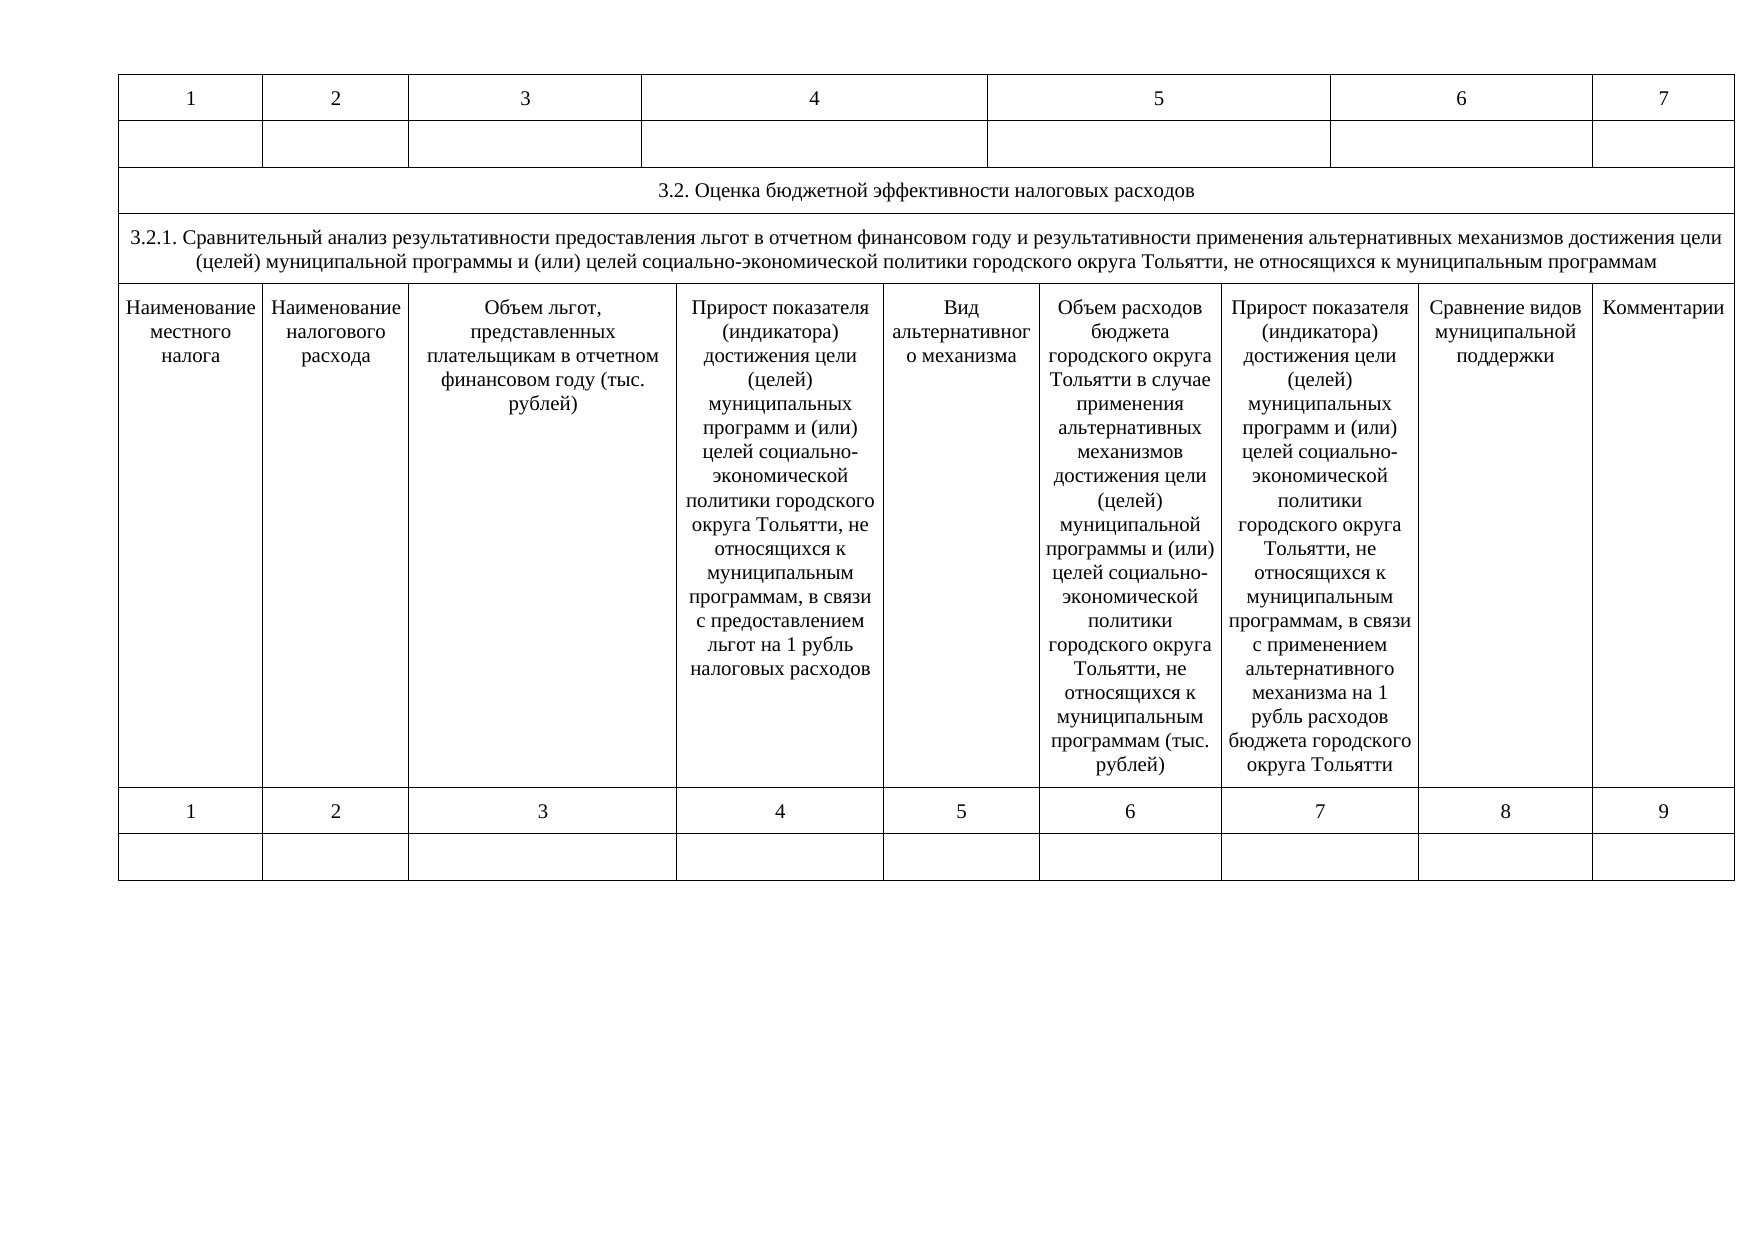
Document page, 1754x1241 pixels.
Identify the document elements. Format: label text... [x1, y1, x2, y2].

table_cell [409, 121, 641, 167]
table_cell 6 [1040, 788, 1221, 833]
table_cell [642, 121, 987, 167]
table_cell Наименование налогового расхода [263, 284, 408, 787]
table_cell 8 [1419, 788, 1592, 833]
table_cell 3 [409, 75, 641, 120]
table_cell 4 [677, 788, 883, 833]
table_cell 7 [1593, 75, 1734, 120]
table_cell [1331, 121, 1592, 167]
table_cell [1222, 834, 1418, 879]
table_cell 3.2. Оценка бюджетной эффективности налоговых расходов [119, 168, 1734, 213]
table_cell [1040, 834, 1221, 879]
table_cell [1419, 834, 1592, 879]
table_cell [119, 121, 262, 167]
table_cell Вид альтернативного механизма [884, 284, 1039, 787]
table_cell Наименование местного налога [119, 284, 262, 787]
table_cell 1 [119, 75, 262, 120]
table_cell Прирост показателя (индикатора) достижения цели (целей) муниципальных программ и (или) целей социально-экономической политики городского округа Тольятти, не относящихся к муниципальным программам, в связи с применением альтернативного механизма на 1 рубль расходов бюджета городского округа Тольятти [1222, 284, 1418, 787]
table_cell Объем расходов бюджета городского округа Тольятти в случае применения альтернативных механизмов достижения цели (целей) муниципальной программы и (или) целей социально-экономической политики городского округа Тольятти, не относящихся к муниципальным программам (тыс. рублей) [1040, 284, 1221, 787]
table_cell [119, 834, 262, 879]
table_cell 9 [1593, 788, 1734, 833]
table_cell 4 [642, 75, 987, 120]
table_cell [263, 834, 408, 879]
table_cell 3.2.1. Сравнительный анализ результативности предоставления льгот в отчетном финансовом году и результативности применения альтернативных механизмов достижения цели (целей) муниципальной программы и (или) целей социально-экономической политики городского округа Тольятти, не относящихся к муниципальным программам [119, 214, 1734, 283]
table_cell Прирост показателя (индикатора) достижения цели (целей) муниципальных программ и (или) целей социально-экономической политики городского округа Тольятти, не относящихся к муниципальным программам, в связи с предоставлением льгот на 1 рубль налоговых расходов [677, 284, 883, 787]
table_cell [988, 121, 1330, 167]
table_cell 5 [988, 75, 1330, 120]
table_cell 6 [1331, 75, 1592, 120]
table_cell 1 [119, 788, 262, 833]
table_cell [409, 834, 676, 879]
table_cell [677, 834, 883, 879]
table_cell [1593, 121, 1734, 167]
table_cell 5 [884, 788, 1039, 833]
table_cell 2 [263, 788, 408, 833]
table_cell Комментарии [1593, 284, 1734, 787]
table_cell [263, 121, 408, 167]
table_cell 2 [263, 75, 408, 120]
table_cell 3 [409, 788, 676, 833]
table_cell Сравнение видов муниципальной поддержки [1419, 284, 1592, 787]
table_cell Объем льгот, представленных плательщикам в отчетном финансовом году (тыс. рублей) [409, 284, 676, 787]
table_cell 7 [1222, 788, 1418, 833]
table_cell [1593, 834, 1734, 879]
table_cell [884, 834, 1039, 879]
